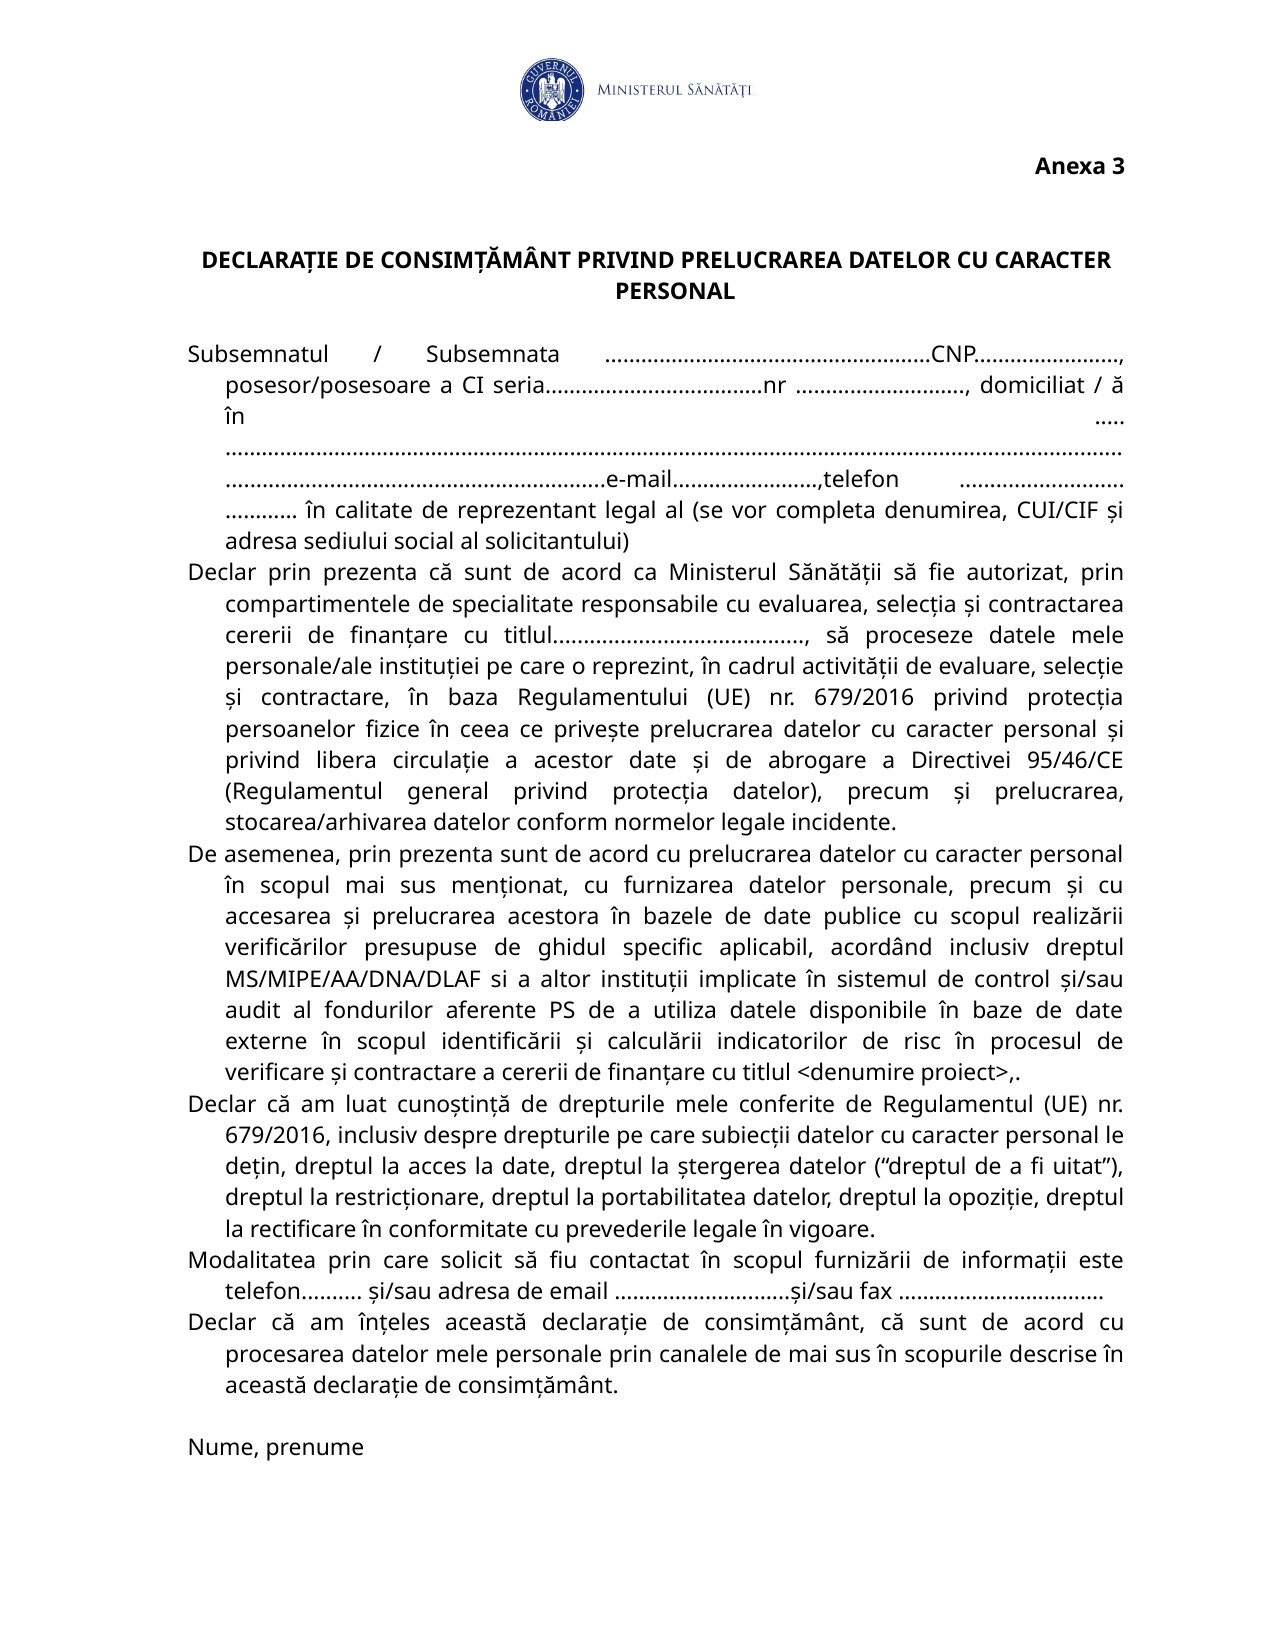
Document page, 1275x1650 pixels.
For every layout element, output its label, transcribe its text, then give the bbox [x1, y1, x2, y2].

text Declar prin prezenta că sunt de acord ca Ministerul Sănătății să fie autorizat, prin compartimentele de specialitate responsabile cu evaluarea, selecția și contractarea cererii de finanțare cu titlul........................................., să proceseze datele mele personale/ale instituției pe care o reprezint, în cadrul activității de evaluare, selecție și contractare, în baza Regulamentului (UE) nr. 679/2016 privind protecția persoanelor fizice în ceea ce privește prelucrarea datelor cu caracter personal și privind libera circulație a acestor date și de abrogare a Directivei 95/46/CE (Regulamentul general privind protecția datelor), precum și prelucrarea, stocarea/arhivarea datelor conform normelor legale incidente. [187, 556, 1125, 837]
text Declar că am luat cunoștință de drepturile mele conferite de Regulamentul (UE) nr. 679/2016, inclusiv despre drepturile pe care subiecții datelor cu caracter personal le dețin, dreptul la acces la date, dreptul la ștergerea datelor (“dreptul de a fi uitat”), dreptul la restricționare, dreptul la portabilitatea datelor, dreptul la opoziție, dreptul la rectificare în conformitate cu prevederile legale în vigoare. [187, 1087, 1125, 1244]
text Modalitatea prin care solicit să fiu contactat în scopul furnizării de informații este telefon.......... și/sau adresa de email ……………..…....…..și/sau fax ………...…………………. [187, 1244, 1125, 1306]
text Subsemnatul / Subsemnata ………………………………………………CNP……………………, posesor/posesoare a CI seria………………….…………..nr ………………………., domiciliat / ă în .....……………………………………………………………………………………………………................................................................................................e-mail……………………,telefon ...........................………… în calitate de reprezentant legal al (se vor completa denumirea, CUI/CIF și adresa sediului social al solicitantului) [187, 337, 1125, 556]
text Declar că am înțeles această declarație de consimțământ, că sunt de acord cu procesarea datelor mele personale prin canalele de mai sus în scopurile descrise în această declarație de consimțământ. [187, 1306, 1125, 1400]
text De asemenea, prin prezenta sunt de acord cu prelucrarea datelor cu caracter personal în scopul mai sus menționat, cu furnizarea datelor personale, precum și cu accesarea și prelucrarea acestora în bazele de date publice cu scopul realizării verificărilor presupuse de ghidul specific aplicabil, acordând inclusiv dreptul MS/MIPE/AA/DNA/DLAF si a altor instituții implicate în sistemul de control și/sau audit al fondurilor aferente PS de a utiliza datele disponibile în baze de date externe în scopul identificării și calculării indicatorilor de risc în procesul de verificare și contractare a cererii de finanțare cu titlul <denumire proiect>,. [187, 837, 1125, 1087]
text DECLARAȚIE DE CONSIMȚĂMÂNT PRIVIND PRELUCRAREA DATELOR CU CARACTER PERSONAL [187, 244, 1125, 306]
picture [519, 58, 754, 121]
text Nume, prenume [187, 1431, 1125, 1462]
text Anexa 3 [187, 150, 1125, 181]
